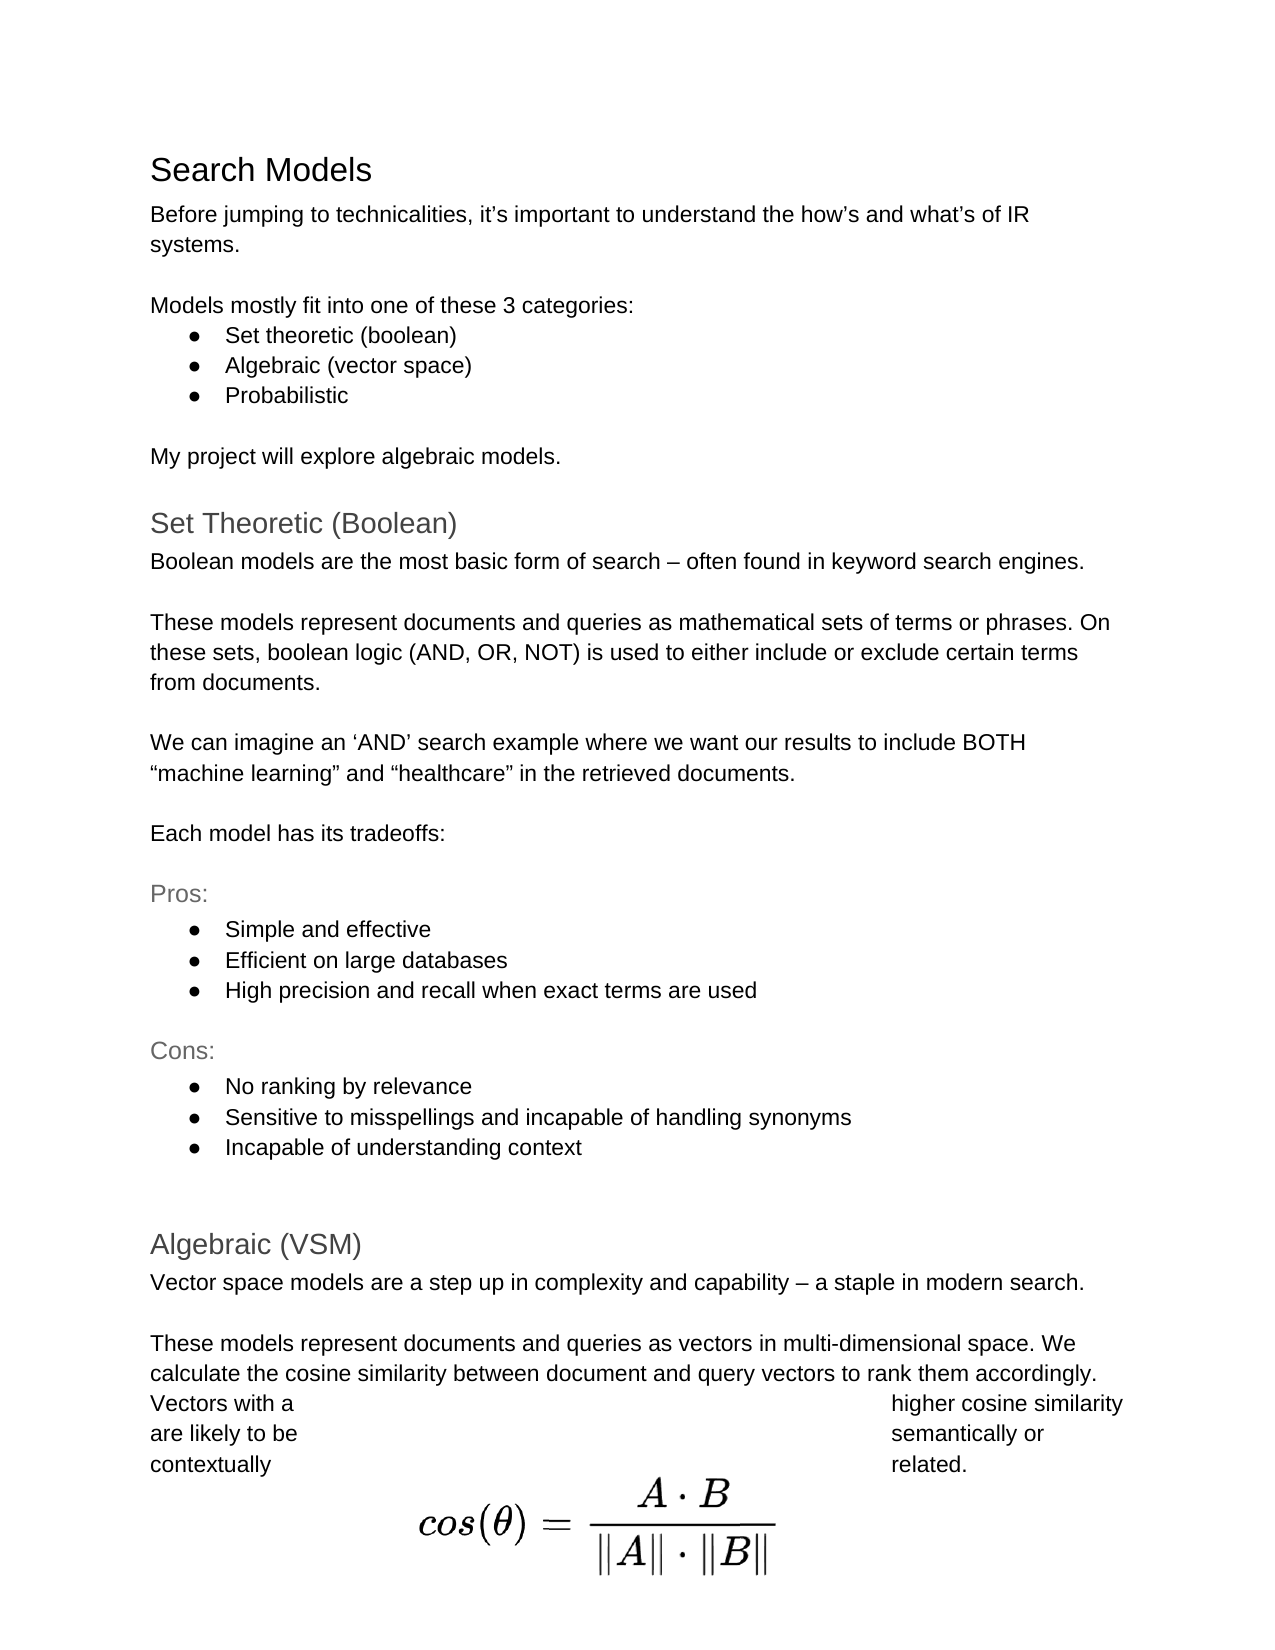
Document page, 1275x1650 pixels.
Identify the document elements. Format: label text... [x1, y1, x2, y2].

text Each model has its tradeoffs: [150, 820, 1125, 846]
list Simple and effective [187, 916, 1125, 943]
list Set theoretic (boolean) [187, 322, 1125, 348]
subtitle Search Models [150, 150, 1125, 188]
subtitle Set Theoretic (Boolean) [150, 506, 1125, 540]
subtitle Pros: [150, 879, 1125, 908]
list Algebraic (vector space) [187, 352, 1125, 378]
subtitle Cons: [150, 1036, 1125, 1065]
list No ranking by relevance [187, 1073, 1125, 1099]
list Probabilistic [187, 382, 1125, 408]
text Vector space models are a step up in complexity and capability – a staple in modern search. [150, 1269, 1125, 1296]
list High precision and recall when exact terms are used [187, 977, 1125, 1003]
list Incapable of understanding context [187, 1134, 1125, 1160]
list Sensitive to misspellings and incapable of handling synonyms [187, 1103, 1125, 1130]
text These models represent documents and queries as vectors in multi-dimensional space. We calculate the cosine similarity between document and query vectors to rank them accordingly. Vectors with a higher cosine similarity are likely to be semantically or contextually related. [150, 1330, 1125, 1477]
text Before jumping to technicalities, it’s important to understand the how’s and what’s of IR systems. [150, 201, 1125, 257]
picture [364, 1409, 873, 1650]
text Boolean models are the most basic form of search – often found in keyword search engines. [150, 548, 1125, 574]
subtitle Algebraic (VSM) [150, 1227, 1125, 1261]
text These models represent documents and queries as mathematical sets of terms or phrases. On these sets, boolean logic (AND, OR, NOT) is used to either include or exclude certain terms from documents. [150, 608, 1125, 695]
list Efficient on large databases [187, 947, 1125, 973]
text My project will explore algebraic models. [150, 443, 1125, 469]
text We can imagine an ‘AND’ search example where we want our results to include BOTH “machine learning” and “healthcare” in the retrieved documents. [150, 729, 1125, 786]
text Models mostly fit into one of these 3 categories: [150, 292, 1125, 318]
